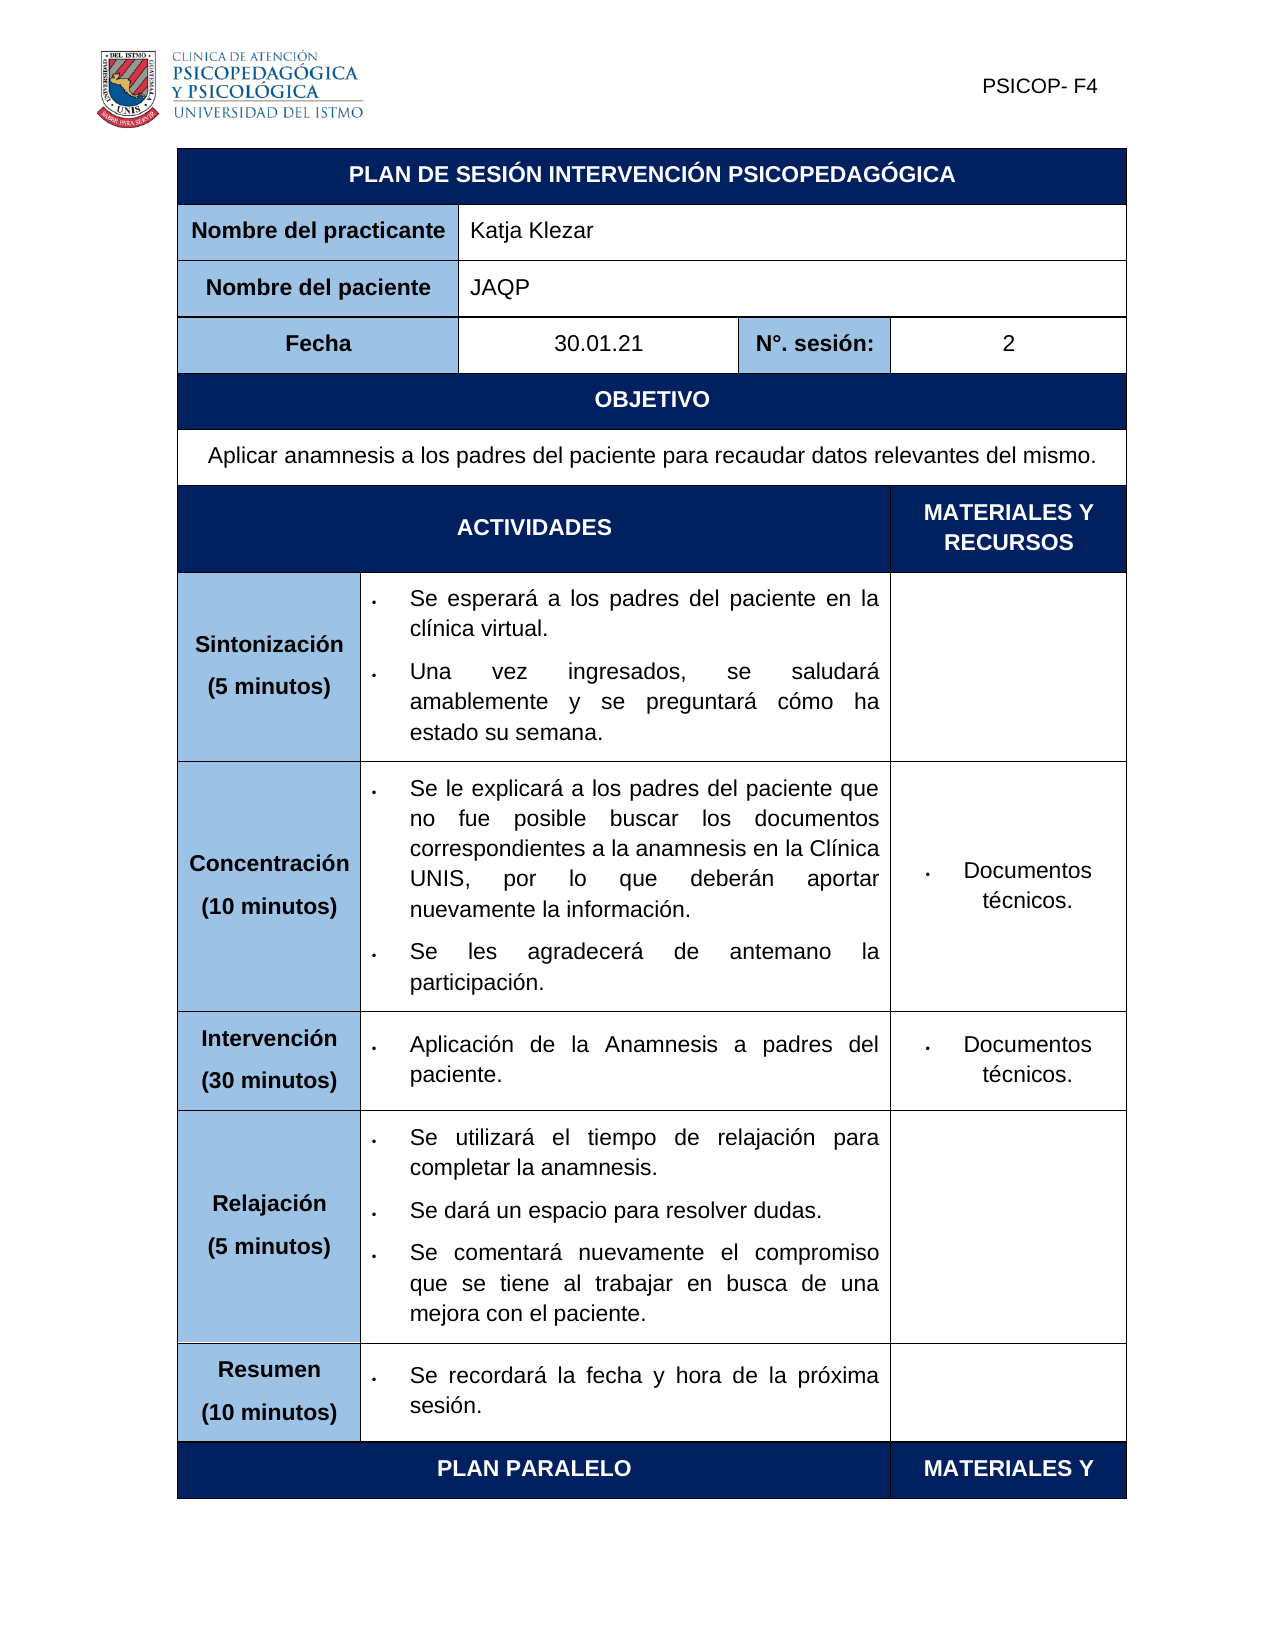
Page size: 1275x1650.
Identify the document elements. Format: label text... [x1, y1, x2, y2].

table_cell Relajación (5 minutos) [178, 1111, 360, 1342]
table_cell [891, 1443, 1126, 1498]
table_cell Documentos técnicos. [891, 1012, 1126, 1110]
table_cell Resumen (10 minutos) [178, 1344, 360, 1441]
table_cell [891, 573, 1126, 761]
table_cell MATERIALES Y RECURSOS [891, 486, 1126, 572]
table_cell Se utilizará el tiempo de relajación para completar la anamnesis. Se dará un espacio para resolver dudas. Se comentará nuevamente el compromiso que se tiene al trabajar en busca de una mejora con el paciente. [361, 1111, 890, 1342]
table_cell Concentración (10 minutos) [178, 762, 360, 1011]
table_cell JAQP [459, 261, 1126, 316]
table_cell Fecha [178, 318, 458, 373]
table_cell Se recordará la fecha y hora de la próxima sesión. [361, 1344, 890, 1441]
table_cell ACTIVIDADES [178, 486, 890, 572]
table_cell Aplicación de la Anamnesis a padres del paciente. [361, 1012, 890, 1110]
table_cell Nombre del practicante [178, 205, 458, 260]
table_cell Aplicar anamnesis a los padres del paciente para recaudar datos relevantes del mismo. [178, 430, 1126, 485]
picture [45, 21, 424, 163]
table_cell Katja Klezar [459, 205, 1126, 260]
table_cell Sintonización (5 minutos) [178, 573, 360, 761]
table_cell Nombre del paciente [178, 261, 458, 316]
table_cell Se le explicará a los padres del paciente que no fue posible buscar los documentos correspondientes a la anamnesis en la Clínica UNIS, por lo que deberán aportar nuevamente la información. Se les agradecerá de antemano la participación. [361, 762, 890, 1011]
table_cell [891, 1344, 1126, 1441]
table_cell Documentos técnicos. [891, 762, 1126, 1011]
table_cell [891, 1111, 1126, 1342]
table_cell PLAN PARALELO [178, 1443, 890, 1498]
table_cell 30.01.21 [459, 318, 738, 373]
table_header PLAN DE SESIÓN INTERVENCIÓN PSICOPEDAGÓGICA [178, 149, 1126, 204]
table_cell N°. sesión: [739, 318, 890, 373]
table_cell OBJETIVO [178, 374, 1126, 429]
table_cell 2 [891, 318, 1126, 373]
table_cell Se esperará a los padres del paciente en la clínica virtual. Una vez ingresados, se saludará amablemente y se preguntará cómo ha estado su semana. [361, 573, 890, 761]
table_cell Intervención (30 minutos) [178, 1012, 360, 1110]
